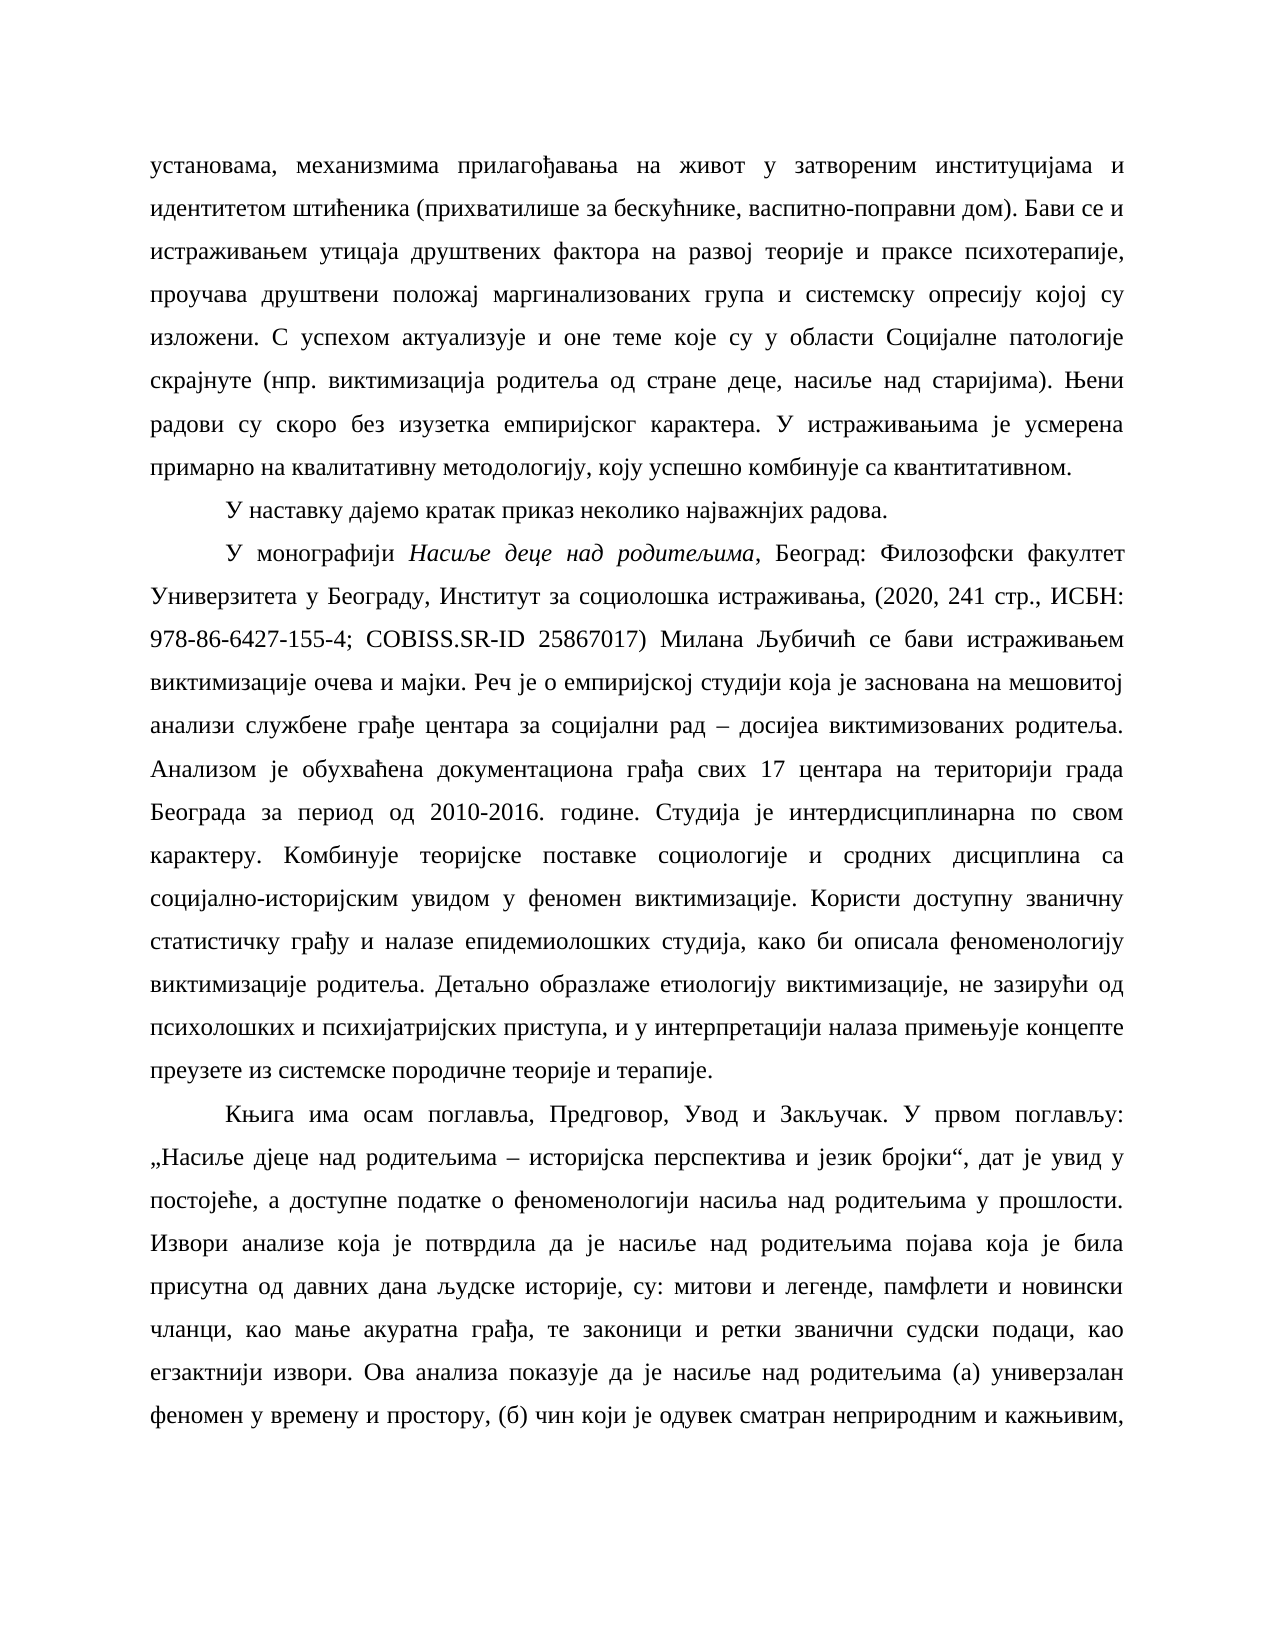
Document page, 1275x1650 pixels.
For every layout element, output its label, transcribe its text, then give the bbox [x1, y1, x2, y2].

text У монографији Насиље деце над родитељима, Београд: Филозофски факултет Универзитета у Београду, Институт за социолошка истраживања, (2020, 241 стр., ИСБН: 978-86-6427-155-4; COBISS.SR-ID 25867017) Милана Љубичић се бави истраживањем виктимизације очева и мајки. Реч је о емпиријској студији која је заснована на мешовитој анализи службене грађе центара за социјални рад – досијеа виктимизованих родитеља. Анализом је обухваћена документациона грађа свих 17 центара на територији града Београда за период од 2010-2016. године. Студија је интердисциплинарна по свом карактеру. Комбинује теоријске поставке социологије и сродних дисциплина са социјално-историјским увидом у феномен виктимизације. Користи доступну званичну статистичку грађу и налазе епидемиолошких студија, како би описала феноменологију виктимизације родитеља. Детаљно образлаже етиологију виктимизације, не зазирући од психолошких и психијатријских приступа, и у интерпретацији налаза примењује концепте преузете из системске породичне теорије и терапије. [150, 538, 1125, 1084]
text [150, 1099, 1125, 1429]
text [150, 150, 1125, 481]
text У наставку дајемо кратак приказ неколико најважнјих радова. [150, 495, 1125, 524]
